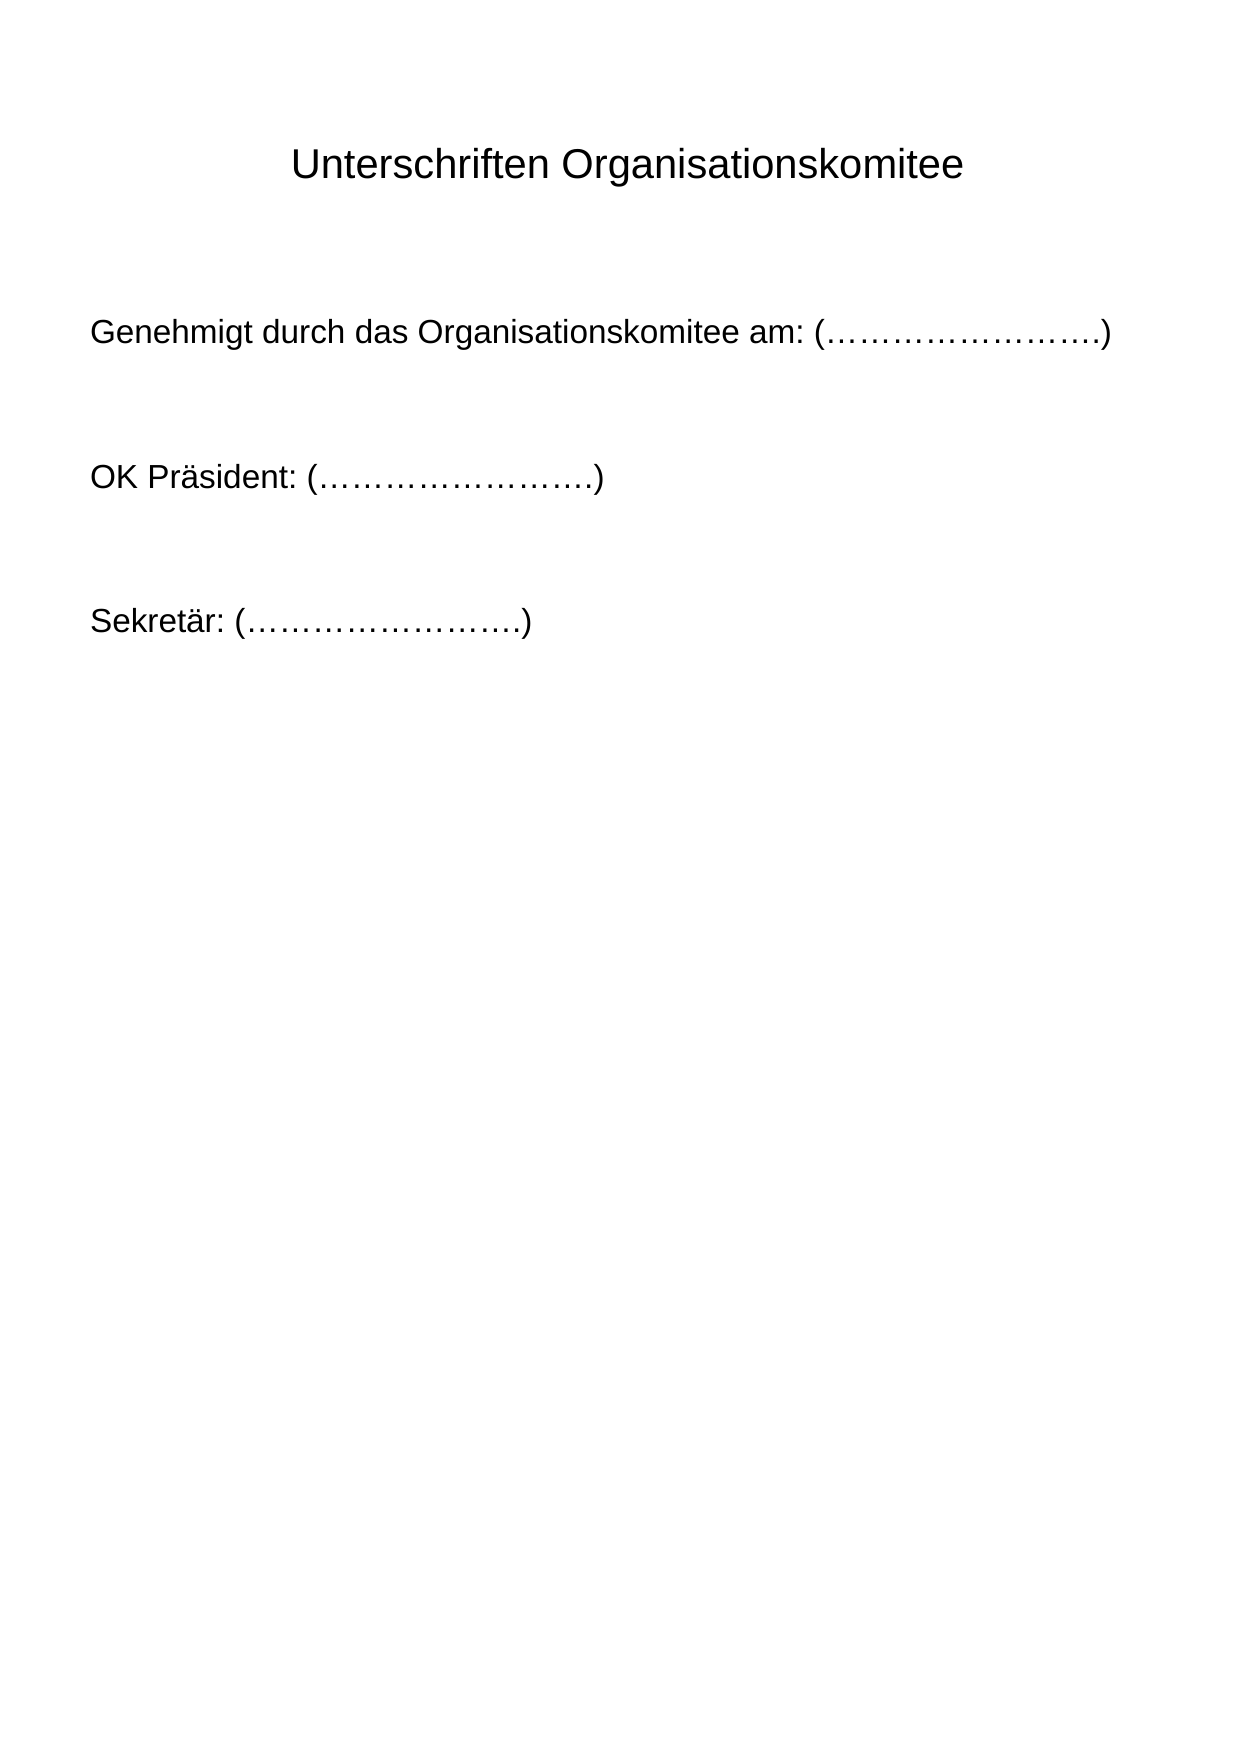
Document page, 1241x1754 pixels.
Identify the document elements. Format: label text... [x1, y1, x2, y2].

text Genehmigt durch das Organisationskomitee am: (…………………….) [90, 312, 1165, 351]
text Sekretär: (…………………….) [90, 601, 1165, 639]
text Unterschriften Organisationskomitee [90, 139, 1165, 187]
text OK Präsident: (…………………….) [90, 457, 1165, 495]
